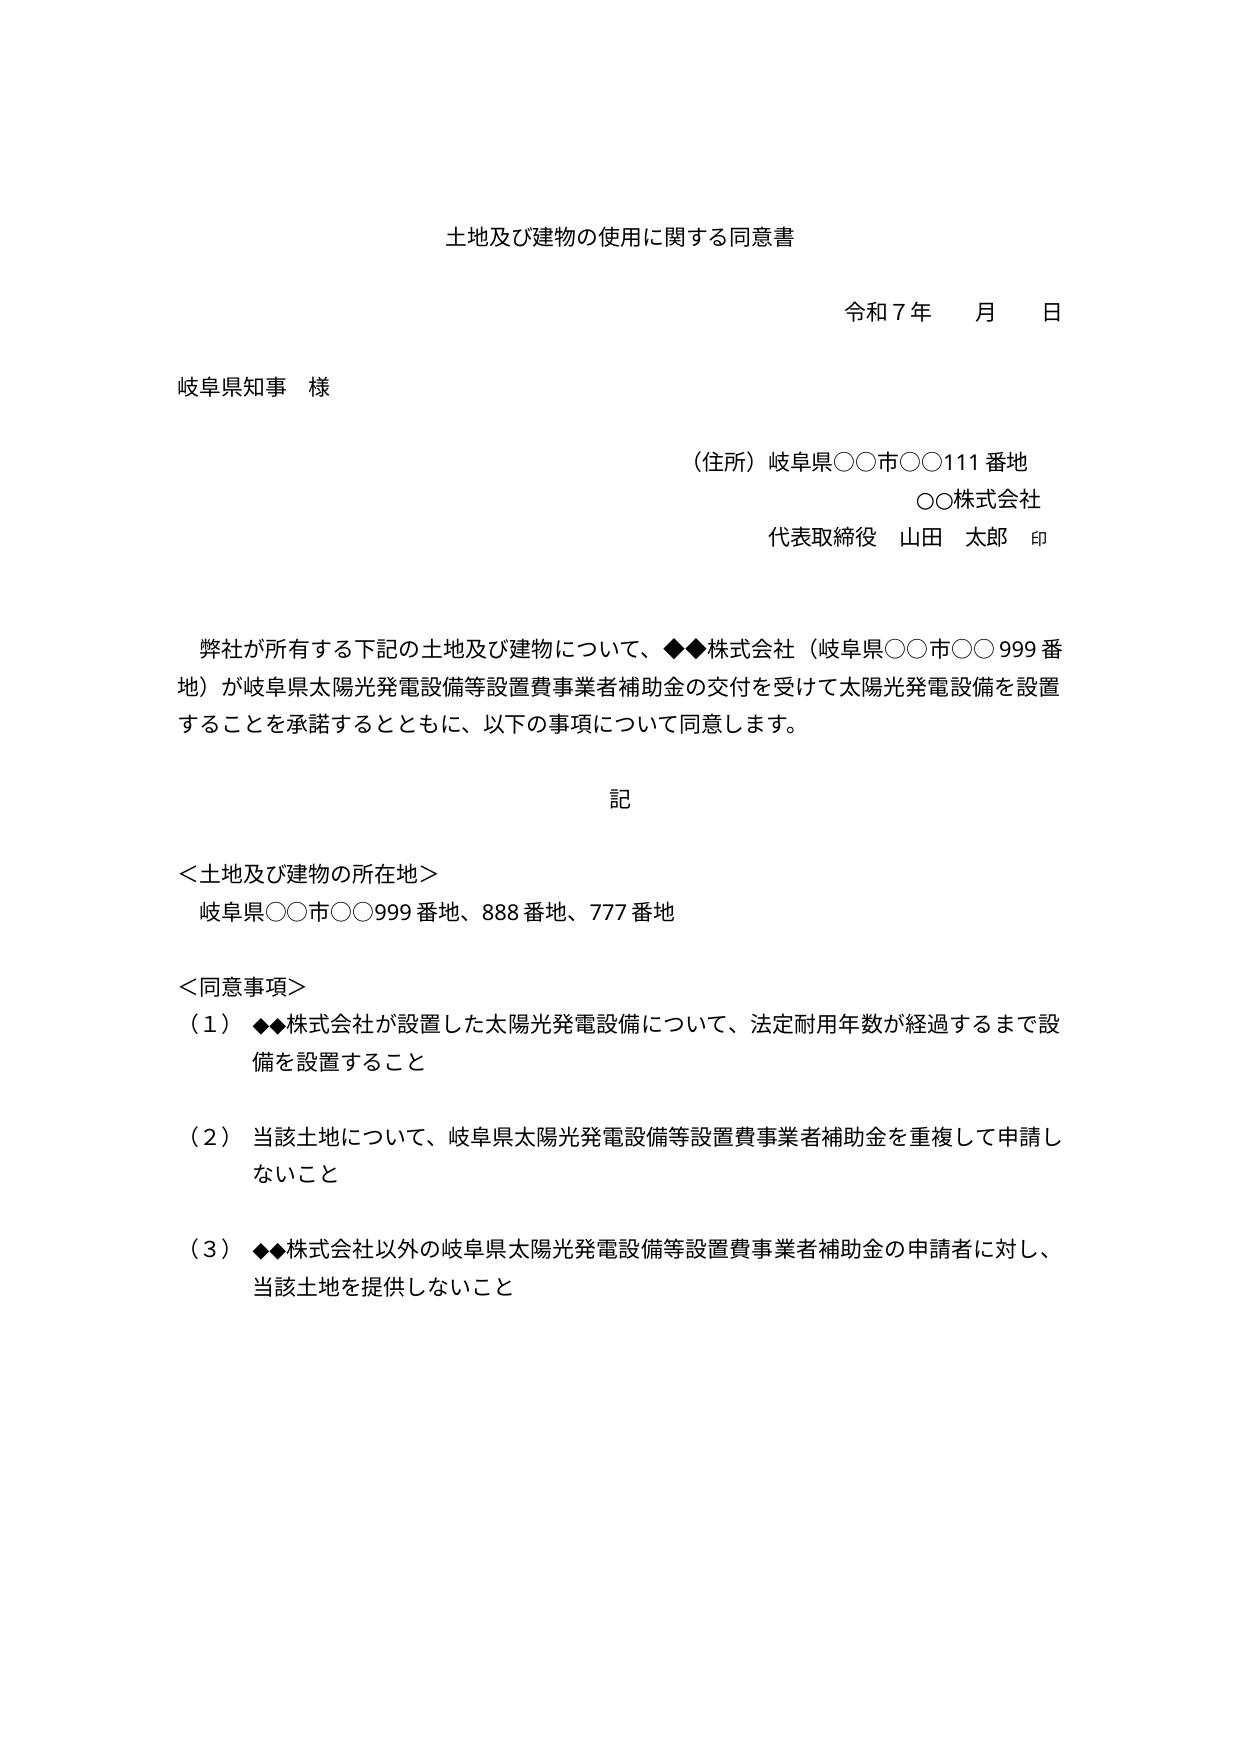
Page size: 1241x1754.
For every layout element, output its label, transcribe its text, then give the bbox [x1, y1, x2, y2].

text 令和７年 月 日 [177, 292, 1063, 329]
text 岐阜県○○市○○999番地、888番地、777番地 [177, 892, 1063, 929]
text ＜同意事項＞ [177, 967, 1063, 1004]
text 弊社が所有する下記の土地及び建物について、◆◆株式会社（岐阜県○○市○○999番地）が岐阜県太陽光発電設備等設置費事業者補助金の交付を受けて太陽光発電設備を設置することを承諾するとともに、以下の事項について同意します。 [177, 629, 1063, 742]
text 記 [177, 779, 1063, 817]
list 当該土地について、岐阜県太陽光発電設備等設置費事業者補助金を重複して申請しないこと [177, 1117, 1063, 1192]
text 土地及び建物の使用に関する同意書 [177, 217, 1063, 254]
text ＜土地及び建物の所在地＞ [177, 854, 1063, 892]
list ◆◆株式会社以外の岐阜県太陽光発電設備等設置費事業者補助金の申請者に対し、当該土地を提供しないこと [177, 1229, 1063, 1304]
text 代表取締役 山田 太郎 印 [177, 517, 1063, 554]
text （住所）岐阜県○○市○○111番地 [177, 442, 1063, 479]
text 岐阜県知事 様 [177, 367, 1063, 404]
text ○○株式会社 [177, 479, 1041, 517]
list ◆◆株式会社が設置した太陽光発電設備について、法定耐用年数が経過するまで設備を設置すること [177, 1004, 1063, 1079]
